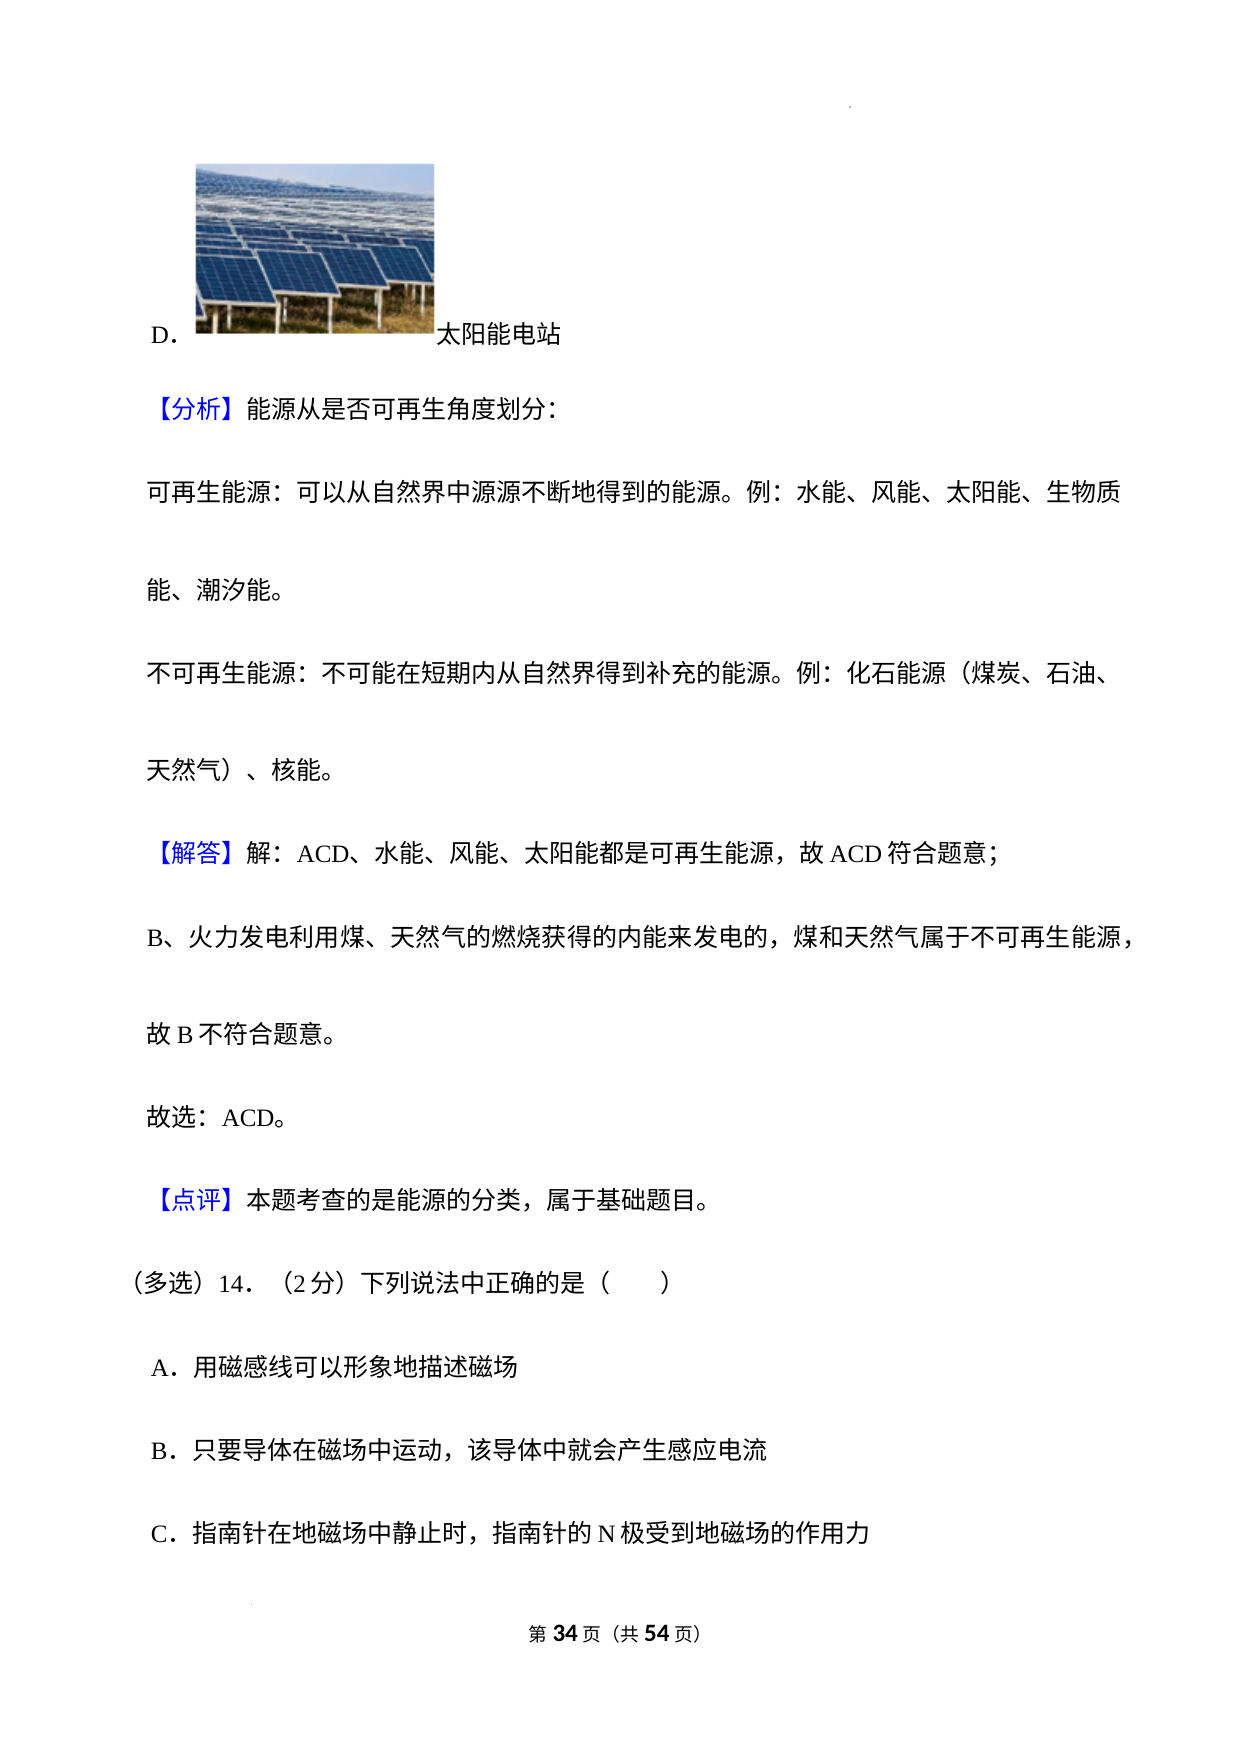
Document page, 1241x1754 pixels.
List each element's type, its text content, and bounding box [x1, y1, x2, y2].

text B．只要导体在磁场中运动，该导体中就会产生感应电流 [118, 1416, 1122, 1481]
text 【分析】能源从是否可再生角度划分： [147, 375, 1122, 440]
text 【点评】本题考查的是能源的分类，属于基础题目。 [147, 1166, 1122, 1231]
picture [193, 161, 436, 337]
text A．用磁感线可以形象地描述磁场 [118, 1333, 1122, 1398]
text 故选：ACD。 [147, 1083, 1122, 1148]
text B、火力发电利用煤、天然气的燃烧获得的内能来发电的，煤和天然气属于不可再生能源，故B不符合题意。 [147, 903, 1122, 1065]
text 可再生能源：可以从自然界中源源不断地得到的能源。例：水能、风能、太阳能、生物质能、潮汐能。 [147, 458, 1122, 621]
text （多选）14．（2分）下列说法中正确的是（ ） [118, 1249, 1122, 1314]
text D．太阳能电站 [118, 162, 1122, 357]
text C．指南针在地磁场中静止时，指南针的N极受到地磁场的作用力 [118, 1499, 1122, 1564]
text 【解答】解：ACD、水能、风能、太阳能都是可再生能源，故ACD符合题意； [147, 819, 1122, 884]
text 不可再生能源：不可能在短期内从自然界得到补充的能源。例：化石能源（煤炭、石油、天然气）、核能。 [147, 639, 1122, 801]
